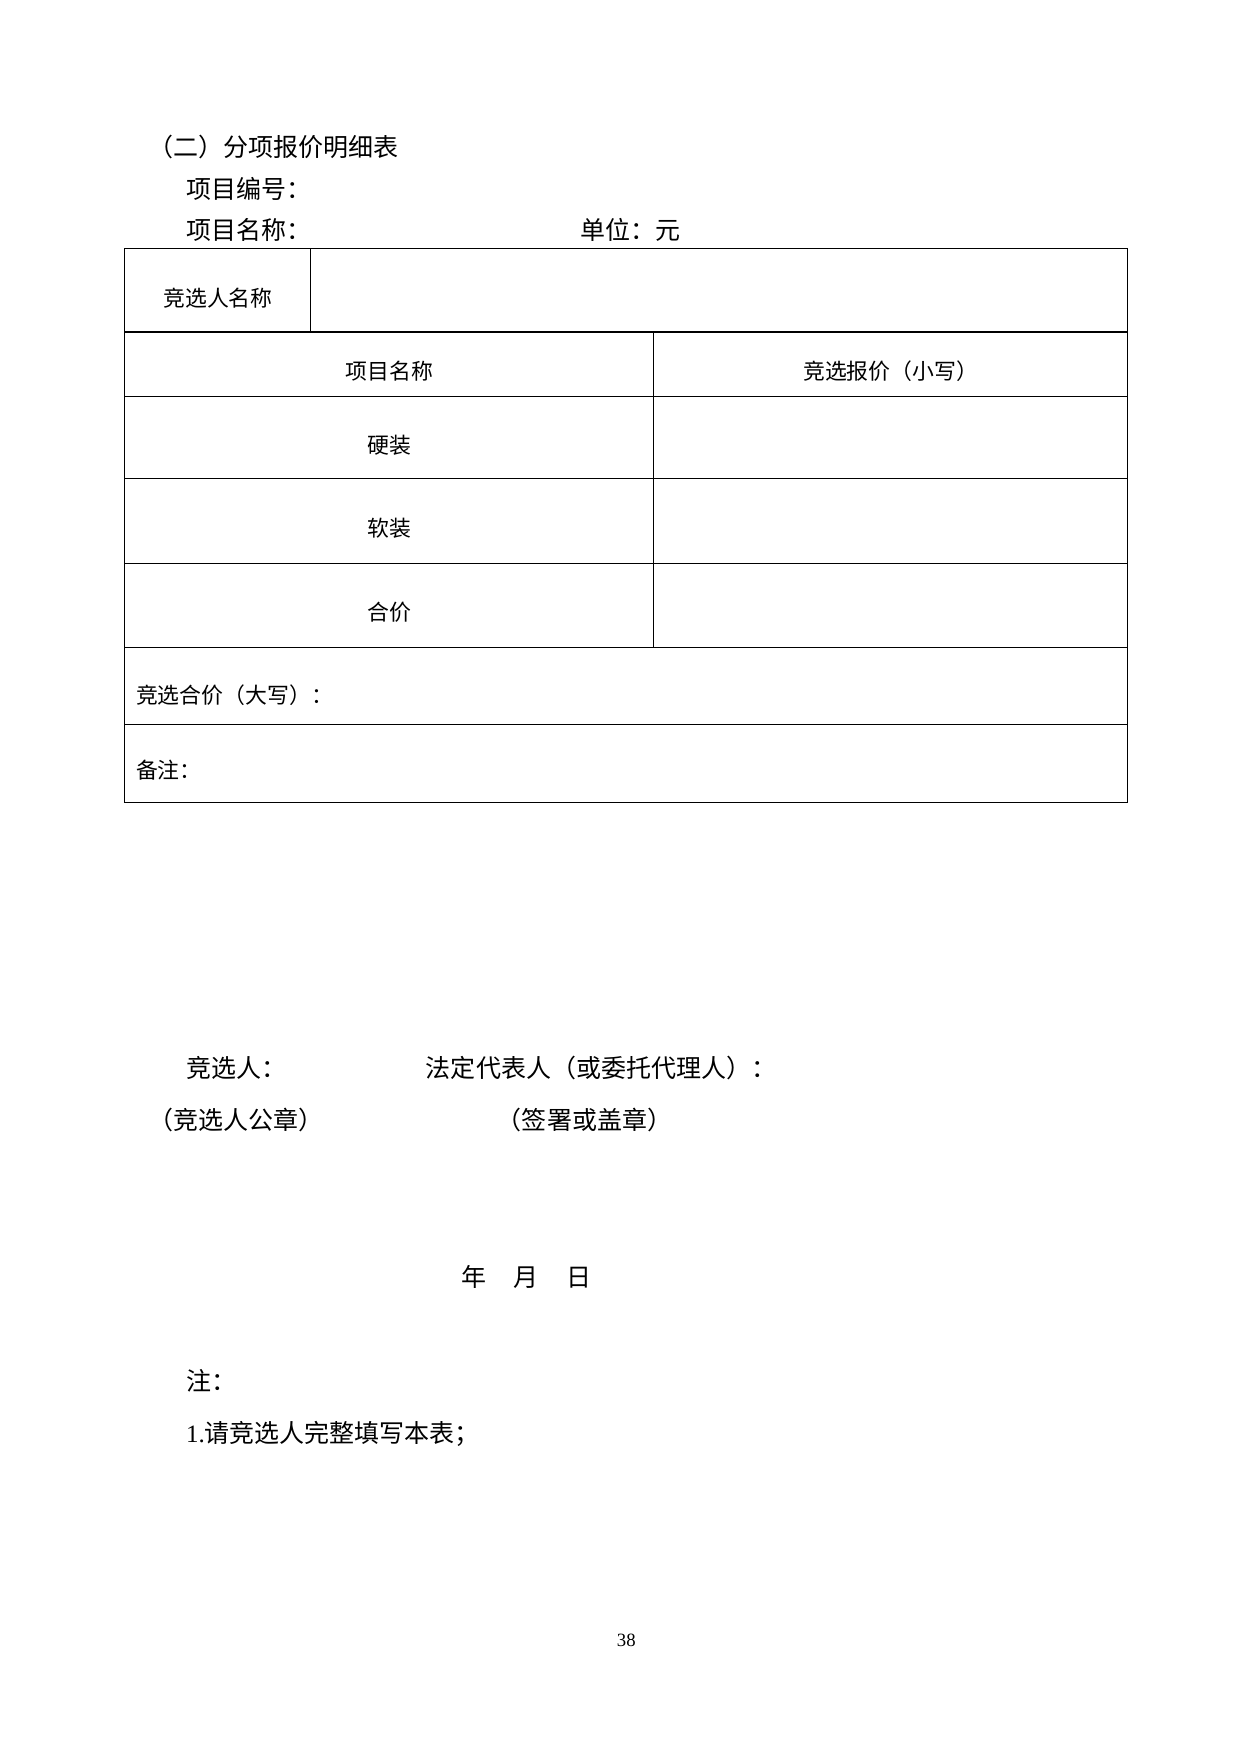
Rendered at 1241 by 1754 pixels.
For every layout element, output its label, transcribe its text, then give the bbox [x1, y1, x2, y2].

text （竞选人公章） （签署或盖章） [136, 1088, 1116, 1140]
table_cell [654, 564, 1127, 647]
text （二）分项报价明细表 [136, 123, 1116, 165]
table_cell 备注： [125, 725, 1127, 802]
table_header [311, 249, 1127, 331]
table_cell [654, 397, 1127, 478]
table_cell 硬装 [125, 397, 653, 478]
table_cell 项目名称 [125, 333, 653, 396]
table_cell 竞选报价（小写） [654, 333, 1127, 396]
text 1.请竞选人完整填写本表； [136, 1401, 1116, 1453]
text 注： [136, 1348, 1116, 1401]
text 项目名称： 单位：元 [136, 206, 1116, 248]
table_cell 竞选合价（大写）： [125, 648, 1127, 724]
table_cell [654, 479, 1127, 562]
table_cell 合价 [125, 564, 653, 647]
text 项目编号： [136, 165, 1116, 206]
table_cell 软装 [125, 479, 653, 562]
text 竞选人： 法定代表人（或委托代理人）： [136, 1036, 1116, 1088]
text 年 月 日 [136, 1244, 1116, 1296]
table_header 竞选人名称 [125, 249, 310, 331]
